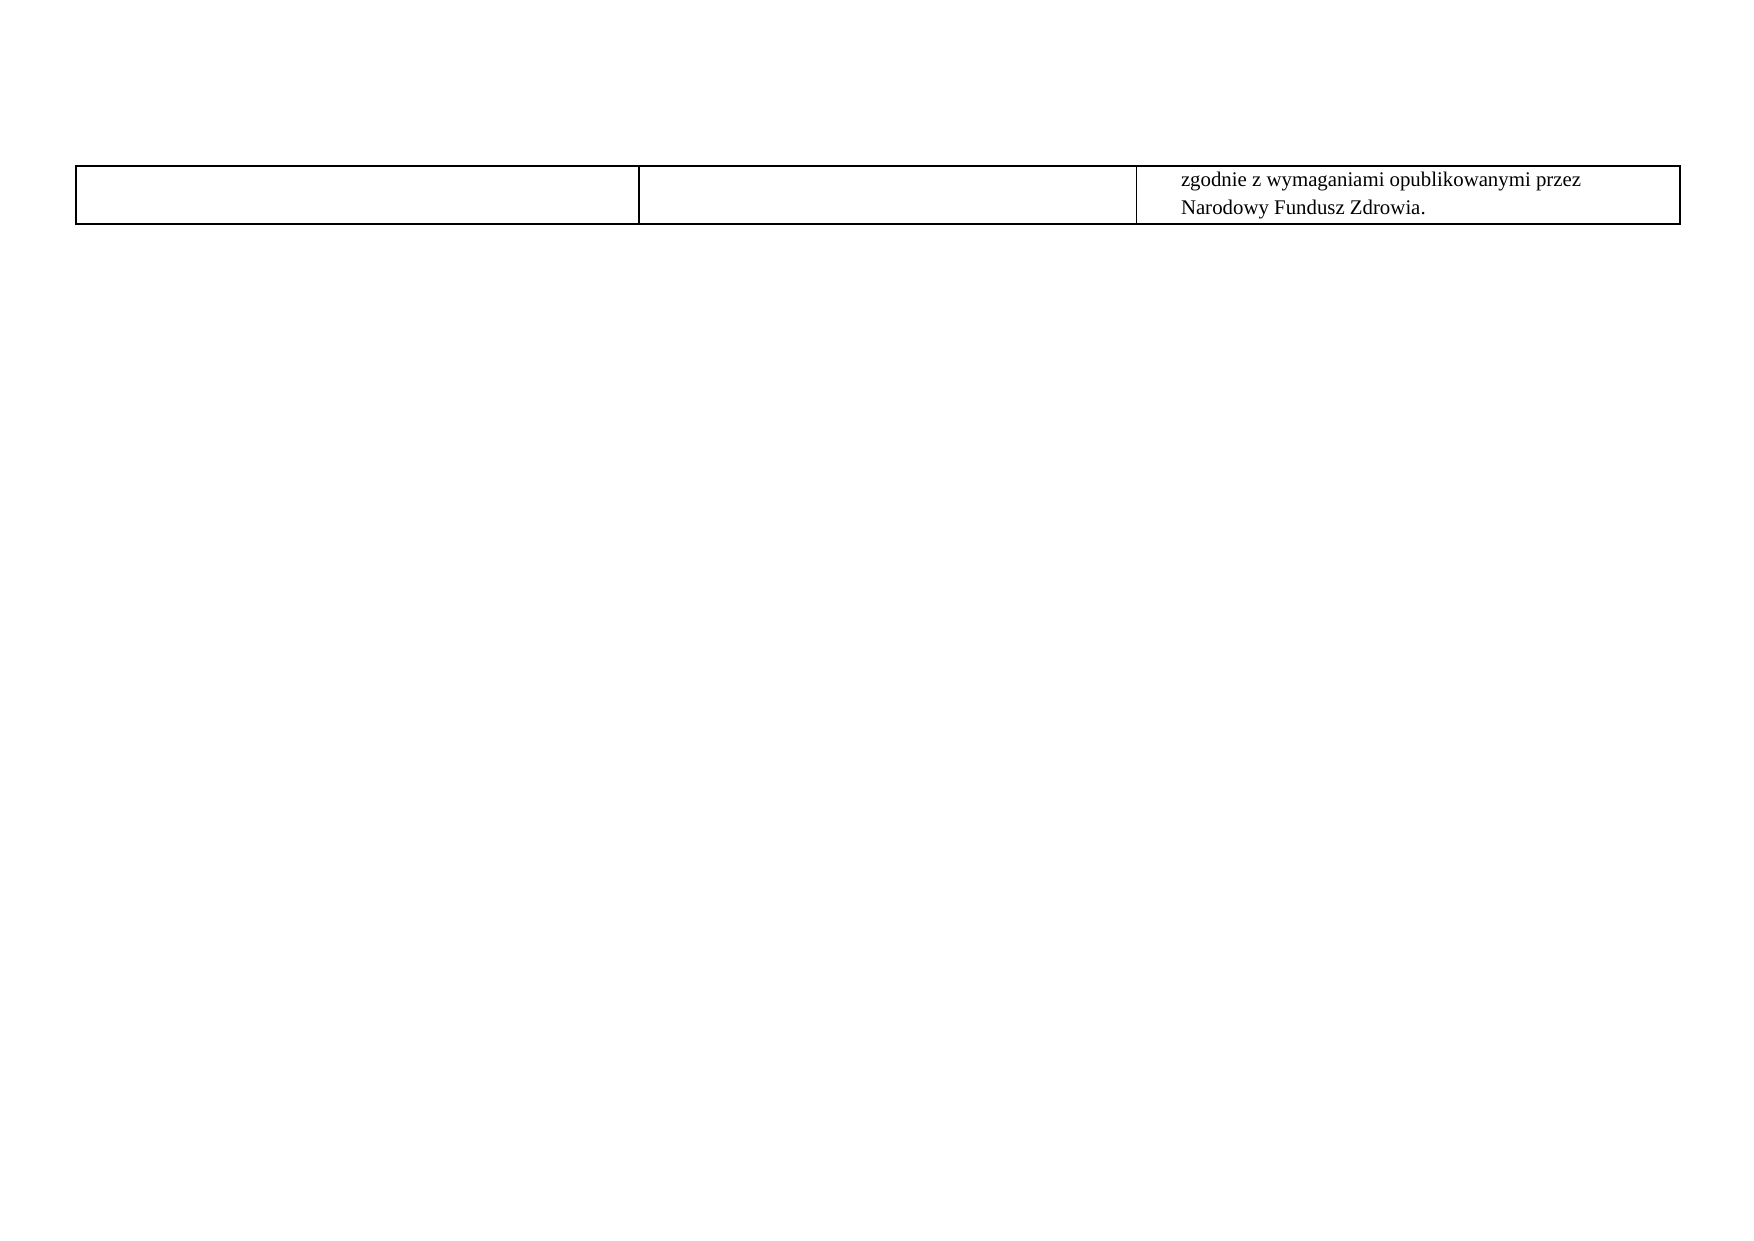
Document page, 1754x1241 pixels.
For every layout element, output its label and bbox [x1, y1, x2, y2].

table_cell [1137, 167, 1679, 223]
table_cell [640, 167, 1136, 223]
table_cell [77, 167, 638, 223]
